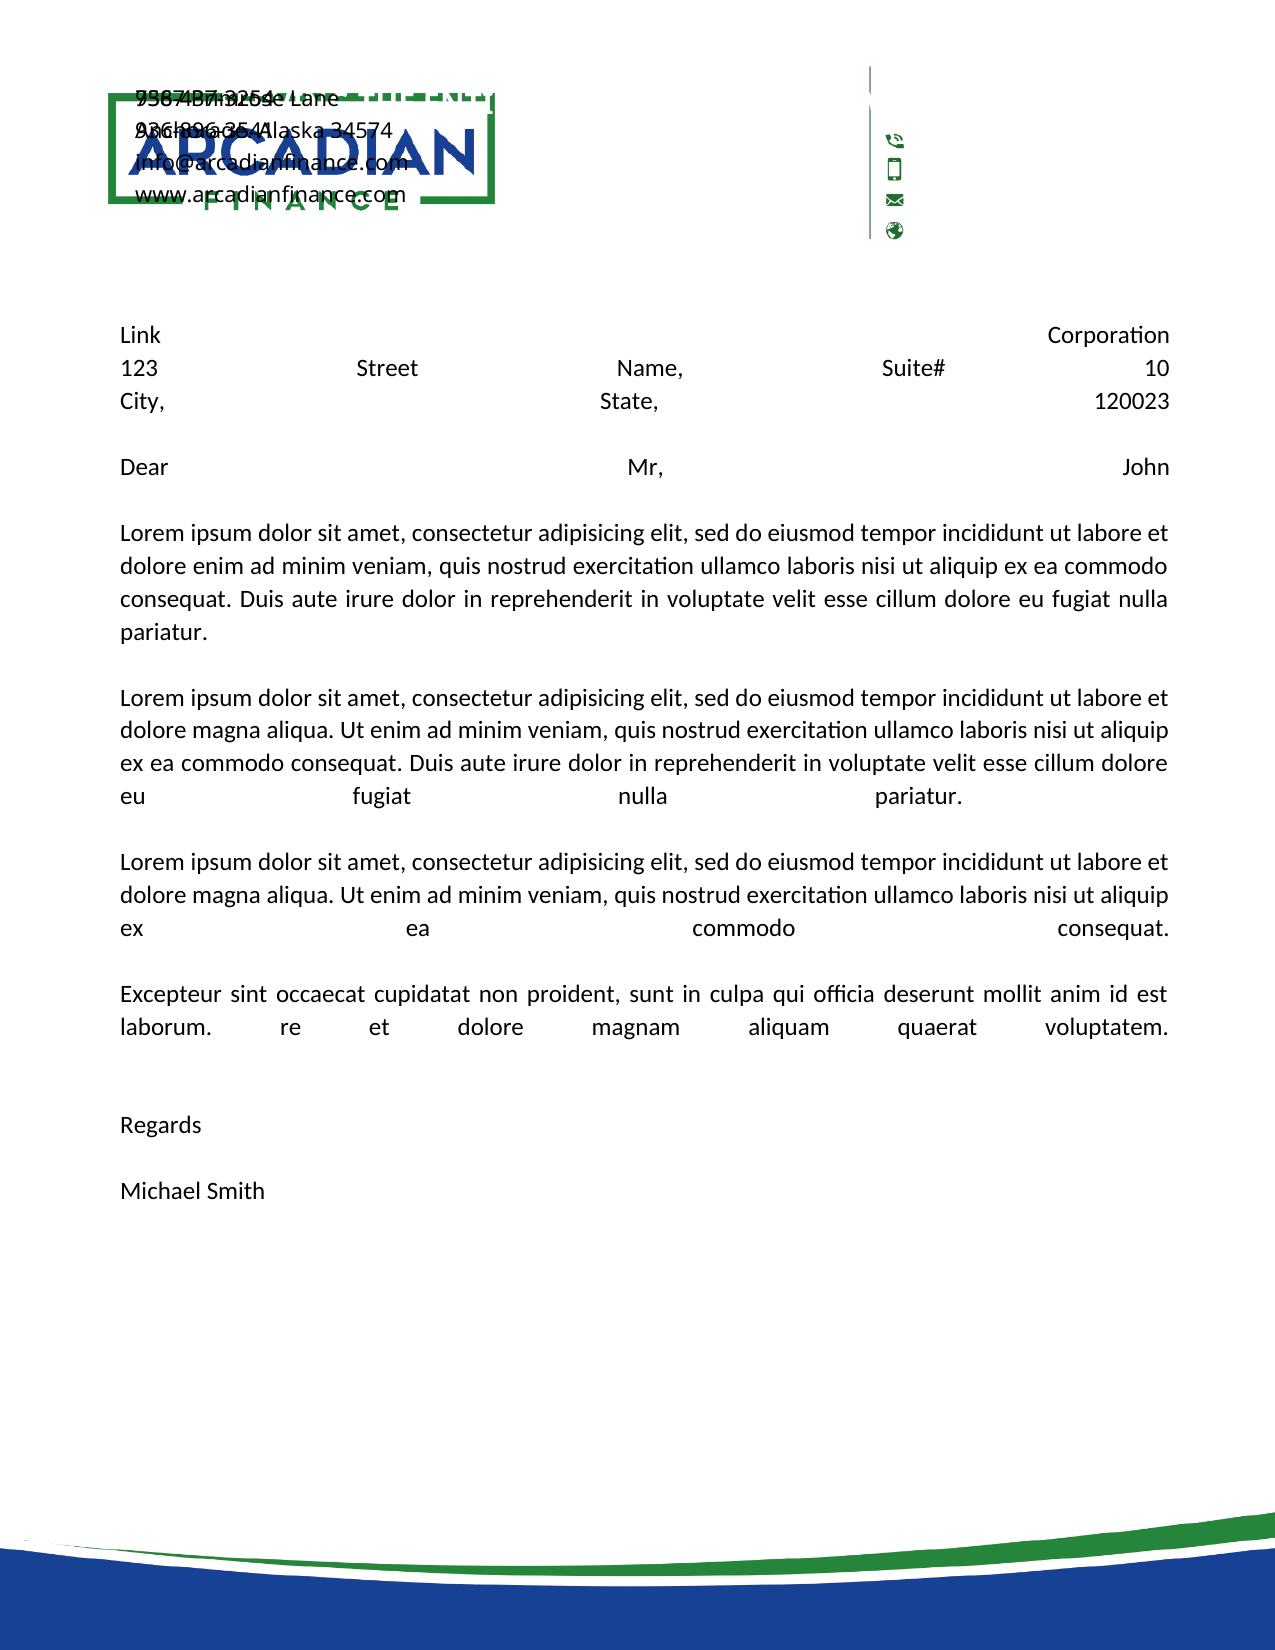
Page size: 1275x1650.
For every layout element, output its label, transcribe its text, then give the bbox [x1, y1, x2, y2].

text Link Corporation 123 Street Name, Suite# 10 City, State, 120023 Dear Mr, John Lorem ipsum dolor sit amet, consectetur adipisicing elit, sed do eiusmod tempor incididunt ut labore et dolore enim ad minim veniam, quis nostrud exercitation ullamco laboris nisi ut aliquip ex ea commodo consequat. Duis aute irure dolor in reprehenderit in voluptate velit esse cillum dolore eu fugiat nulla pariatur. Lorem ipsum dolor sit amet, consectetur adipisicing elit, sed do eiusmod tempor incididunt ut labore et dolore magna aliqua. Ut enim ad minim veniam, quis nostrud exercitation ullamco laboris nisi ut aliquip ex ea commodo consequat. Duis aute irure dolor in reprehenderit in voluptate velit esse cillum dolore eu fugiat nulla pariatur. Lorem ipsum dolor sit amet, consectetur adipisicing elit, sed do eiusmod tempor incididunt ut labore et dolore magna aliqua. Ut enim ad minim veniam, quis nostrud exercitation ullamco laboris nisi ut aliquip ex ea commodo consequat. Excepteur sint occaecat cupidatat non proident, sunt in culpa qui officia deserunt mollit anim id est laborum. re et dolore magnam aliquam quaerat voluptatem. Regards Michael Smith [120, 319, 1170, 1206]
picture [0, 0, 1275, 1650]
